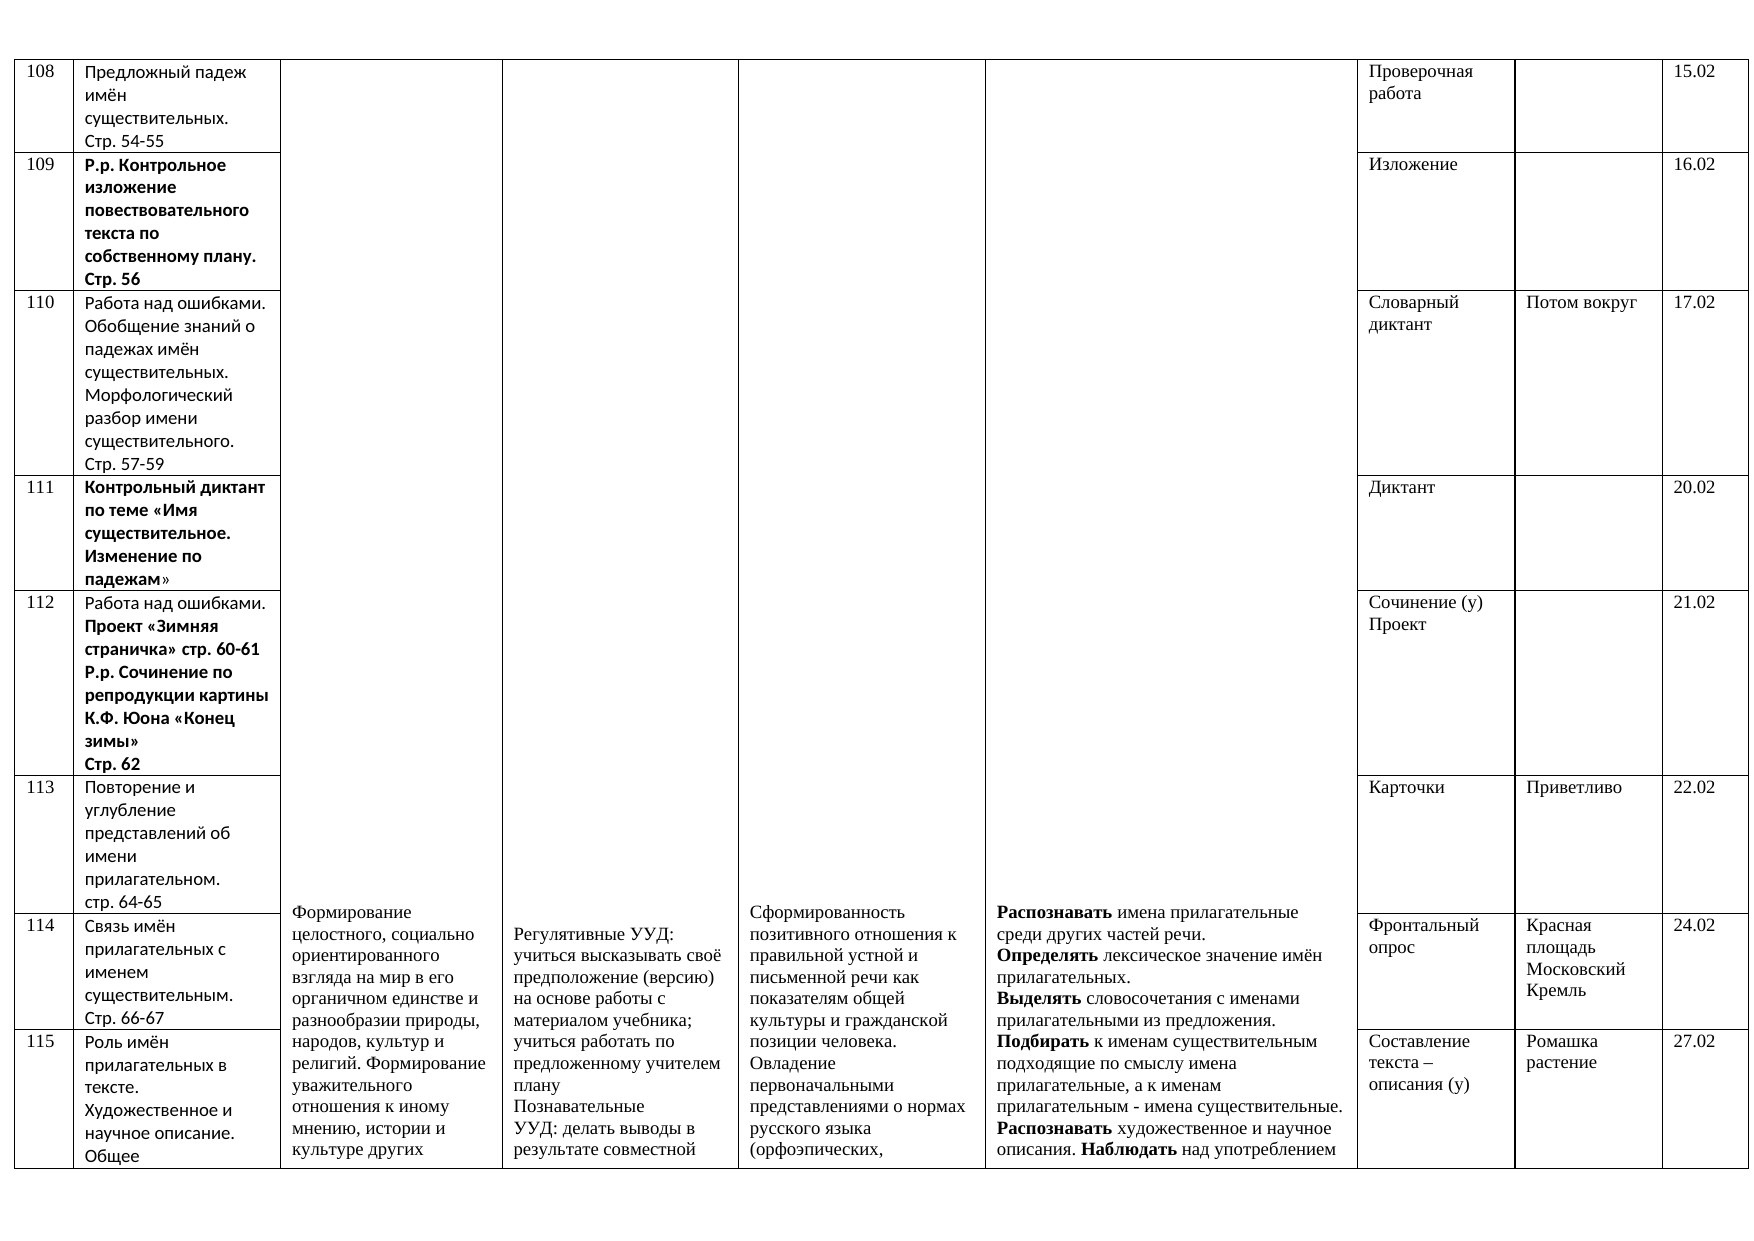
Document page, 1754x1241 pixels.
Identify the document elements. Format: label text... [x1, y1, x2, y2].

table_cell Р.р. Контрольное изложение повествовательного текста по собственному плану. Стр. 56 [74, 153, 280, 290]
table_cell [1516, 153, 1662, 290]
table_cell 27.02 [1663, 1030, 1748, 1167]
table_cell Красная площадь Московский Кремль [1516, 914, 1662, 1029]
table_cell Контрольный диктант по теме «Имя существительное. Изменение по падежам» [74, 476, 280, 590]
table_cell Работа над ошибками. Проект «Зимняя страничка» стр. 60-61 Р.р. Сочинение по репродукции картины К.Ф. Юона «Конец зимы» Стр. 62 [74, 591, 280, 775]
table_cell 114 [15, 914, 73, 1029]
table_cell 24.02 [1663, 914, 1748, 1029]
table_cell 115 [15, 1030, 73, 1167]
table_cell 20.02 [1663, 476, 1748, 590]
table_cell 111 [15, 476, 73, 590]
table_cell Потом вокруг [1516, 291, 1662, 475]
table_cell Приветливо [1516, 776, 1662, 913]
table_cell [1516, 476, 1662, 590]
table_cell 113 [15, 776, 73, 913]
table_cell 112 [15, 591, 73, 775]
table_cell Повторение и углубление представлений об имени прилагательном. стр. 64-65 [74, 776, 280, 913]
table_cell Словарный диктант [1358, 291, 1514, 475]
table_cell 21.02 [1663, 591, 1748, 775]
table_cell Изложение [1358, 153, 1514, 290]
table_cell 108 [15, 60, 73, 152]
table_cell 17.02 [1663, 291, 1748, 475]
table_cell [1516, 60, 1662, 152]
table_cell 109 [15, 153, 73, 290]
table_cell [74, 1030, 280, 1167]
table_cell [1516, 591, 1662, 775]
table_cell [1358, 1030, 1514, 1167]
table_cell Работа над ошибками. Обобщение знаний о падежах имён существительных. Морфологический разбор имени существительного. Стр. 57-59 [74, 291, 280, 475]
table_cell Предложный падеж имён существительных. Стр. 54-55 [74, 60, 280, 152]
table_cell Диктант [1358, 476, 1514, 590]
table_cell 110 [15, 291, 73, 475]
table_cell Проверочная работа [1358, 60, 1514, 152]
table_cell Связь имён прилагательных с именем существительным. Стр. 66-67 [74, 914, 280, 1029]
table_cell 15.02 [1663, 60, 1748, 152]
table_cell Карточки [1358, 776, 1514, 913]
table_cell Ромашка растение [1516, 1030, 1662, 1167]
table_cell Фронтальный опрос [1358, 914, 1514, 1029]
table_cell 16.02 [1663, 153, 1748, 290]
table_cell Сочинение (у) Проект [1358, 591, 1514, 775]
table_cell 22.02 [1663, 776, 1748, 913]
